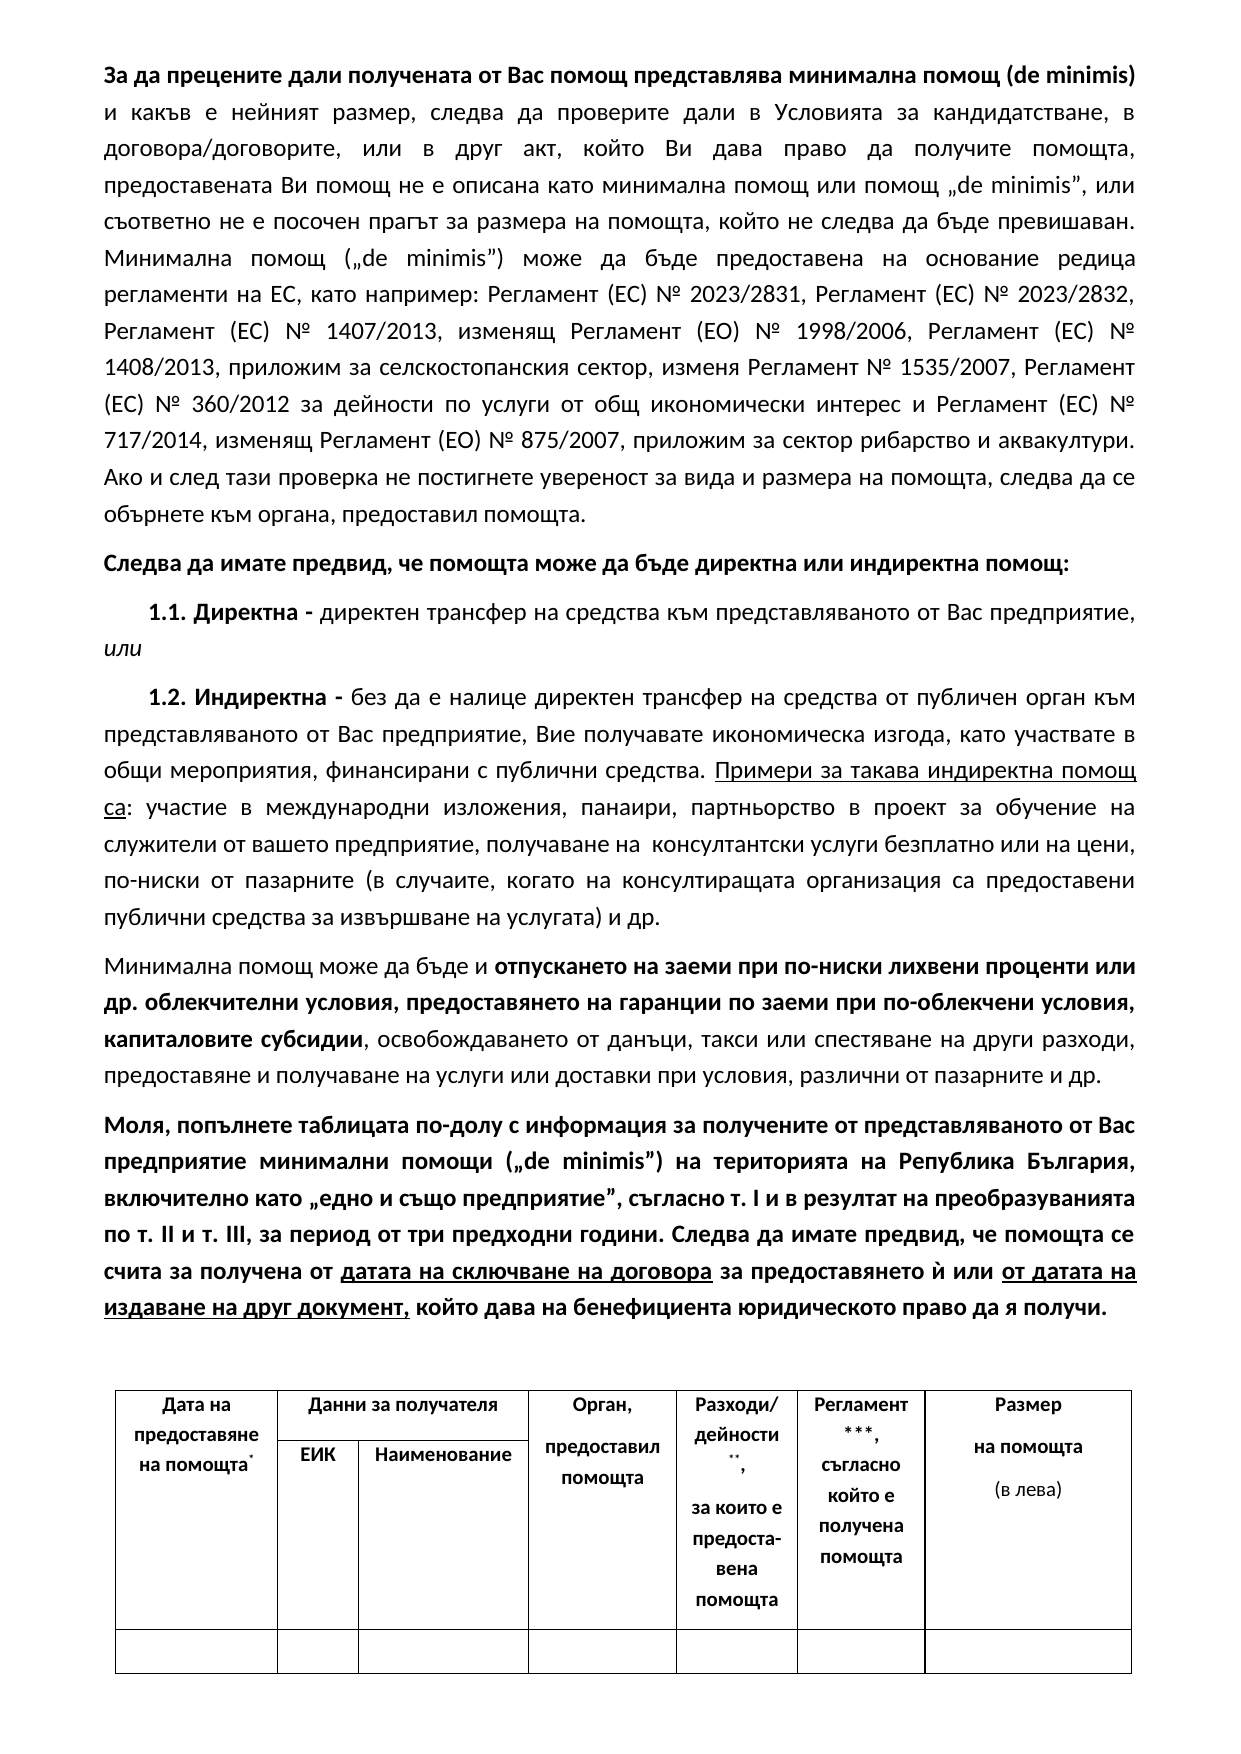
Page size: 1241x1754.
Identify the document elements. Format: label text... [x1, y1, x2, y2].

text Моля, попълнете таблицата по-долу с информация за получените от представляваното от Вас предприятие минимални помощи („de minimis”) на територията на Република България, включително като „едно и също предприятие”, съгласно т. І и в резултат на преобразуванията по т. ІІ и т. ІІІ, за период от три предходни години. Следва да имате предвид, че помощта се счита за получена от датата на сключване на договора за предоставянето ѝ или от датата на издаване на друг документ, който дава на бенефициента юридическото право да я получи. [103, 1109, 1137, 1322]
table_cell [798, 1630, 924, 1673]
table_cell Наименование [359, 1441, 528, 1629]
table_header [926, 1391, 1131, 1629]
text За да прецените дали получената от Вас помощ представлява минимална помощ (de minimis) и какъв е нейният размер, следва да проверите дали в Условията за кандидатстване, в договора/договорите, или в друг акт, който Ви дава право да получите помощта, предоставената Ви помощ не е описана като минимална помощ или помощ „de minimis”, или съответно не е посочен прагът за размера на помощта, който не следва да бъде превишаван. Минимална помощ („de minimis”) може да бъде предоставена на основание редица регламенти на ЕС, като например: Регламент (ЕС) № 2023/2831, Регламент (ЕС) № 2023/2832, Регламент (ЕС) № 1407/2013, изменящ Регламент (ЕО) № 1998/2006, Регламент (ЕС) № 1408/2013, приложим за селскостопанския сектор, изменя Регламент № 1535/2007, Регламент (ЕС) № 360/2012 за дейности по услуги от общ икономически интерес и Регламент (ЕС) № 717/2014, изменящ Регламент (ЕО) № 875/2007, приложим за сектор рибарство и аквакултури. Ако и след тази проверка не постигнете увереност за вида и размера на помощта, следва да се обърнете към органа, предоставил помощта. [103, 59, 1137, 528]
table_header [529, 1391, 676, 1629]
text 1.1. Директна - директен трансфер на средства към представляваното от Вас предприятие, или [103, 596, 1137, 663]
text 1.2. Индиректна - без да е налице директен трансфер на средства от публичен орган към представляваното от Вас предприятие, Вие получавате икономическа изгода, като участвате в общи мероприятия, финансирани с публични средства. Примери за такава индиректна помощ са: участие в международни изложения, панаири, партньорство в проект за обучение на служители от вашето предприятие, получаване на консултантски услуги безплатно или на цени, по-ниски от пазарните (в случаите, когато на консултиращата организация са предоставени публични средства за извършване на услугата) и др. [103, 682, 1137, 931]
table_cell ЕИК [278, 1441, 358, 1629]
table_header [116, 1391, 277, 1629]
table_cell [278, 1630, 358, 1673]
table_cell [529, 1630, 676, 1673]
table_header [798, 1391, 924, 1629]
table_cell [359, 1630, 528, 1673]
table_cell [116, 1630, 277, 1673]
table_header Данни за получателя [278, 1391, 528, 1440]
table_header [677, 1391, 797, 1629]
text Следва да имате предвид, че помощта може да бъде директна или индиректна помощ: [103, 547, 1137, 577]
table_cell [677, 1630, 797, 1673]
text Минимална помощ може да бъде и отпускането на заеми при по-ниски лихвени проценти или др. облекчителни условия, предоставянето на гаранции по заеми при по-облекчени условия, капиталовите субсидии, освобождаването от данъци, такси или спестяване на други разходи, предоставяне и получаване на услуги или доставки при условия, различни от пазарните и др. [103, 950, 1137, 1090]
table_cell [926, 1630, 1131, 1673]
